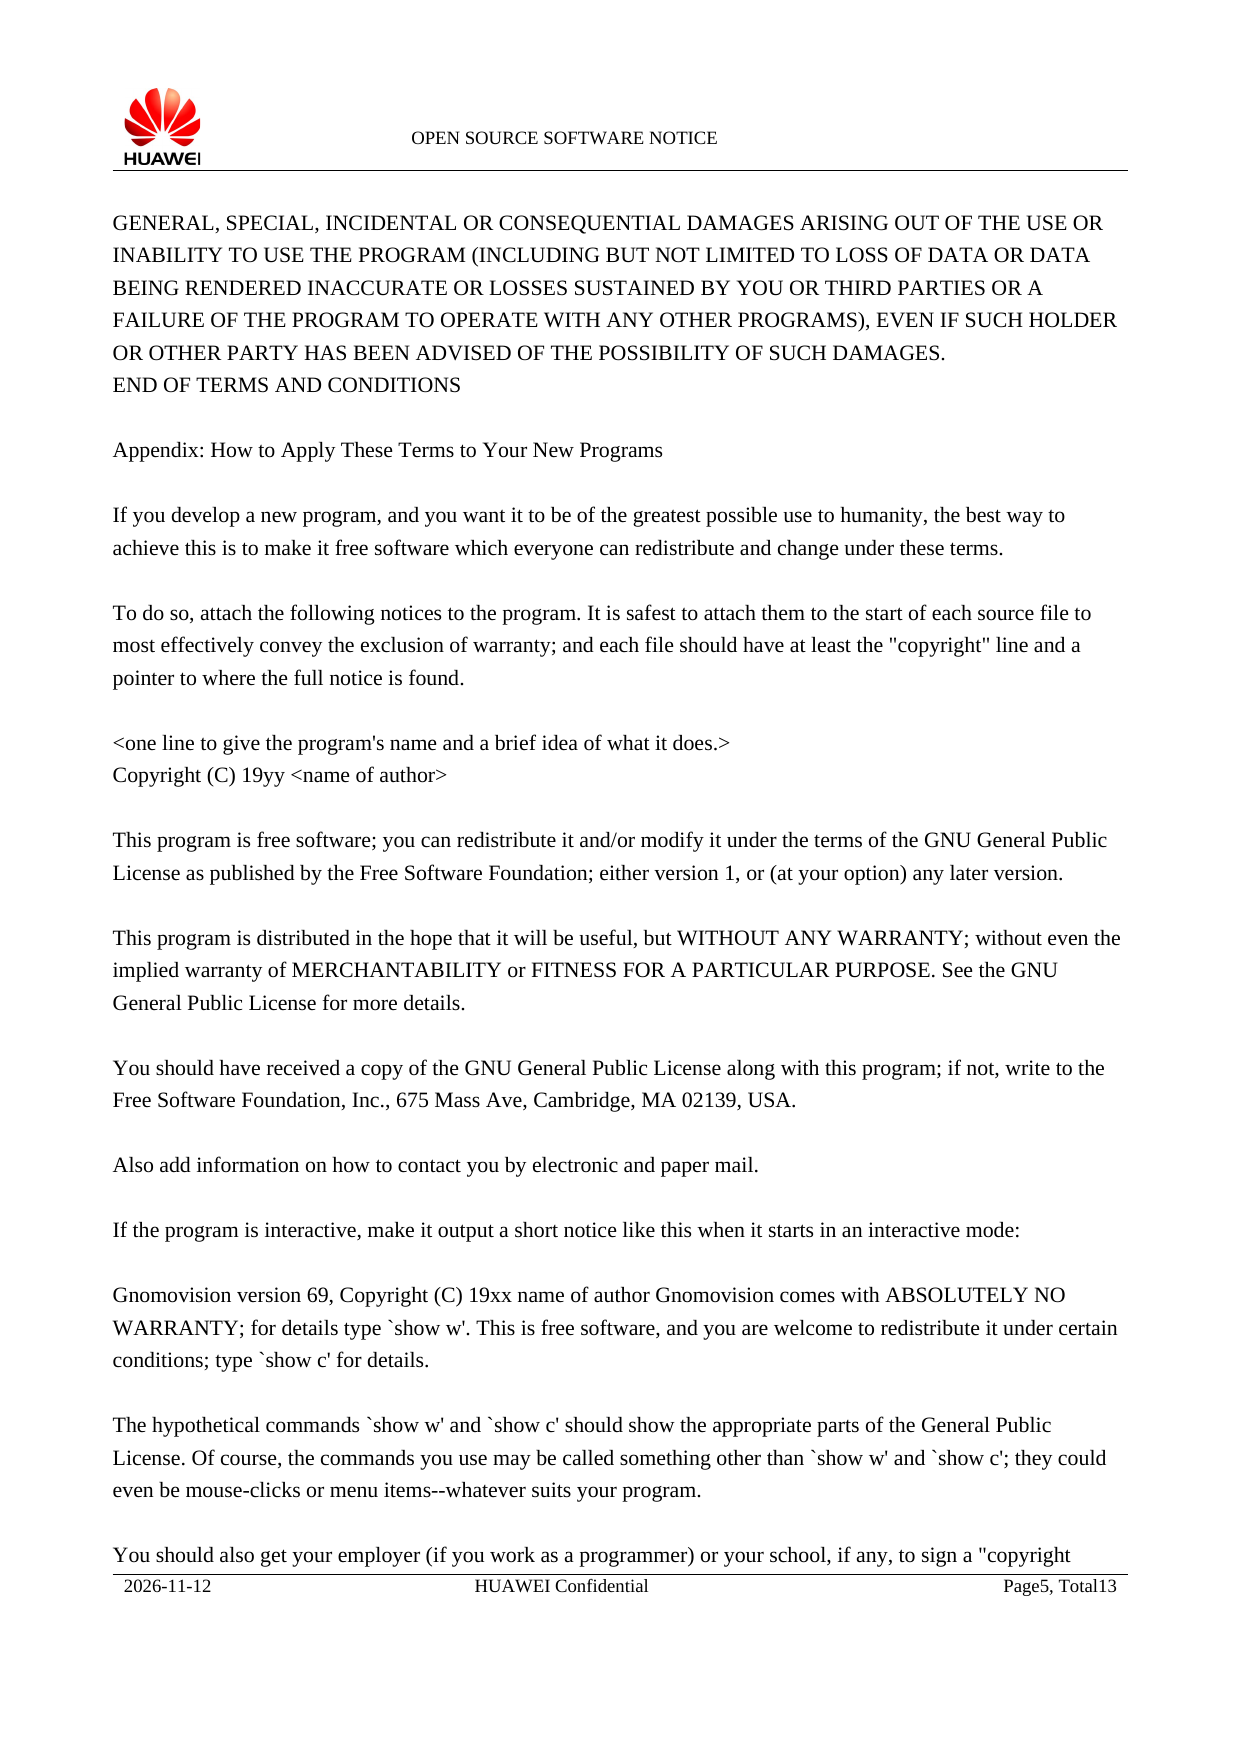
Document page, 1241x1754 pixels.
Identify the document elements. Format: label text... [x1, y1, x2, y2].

picture [124, 88, 201, 165]
